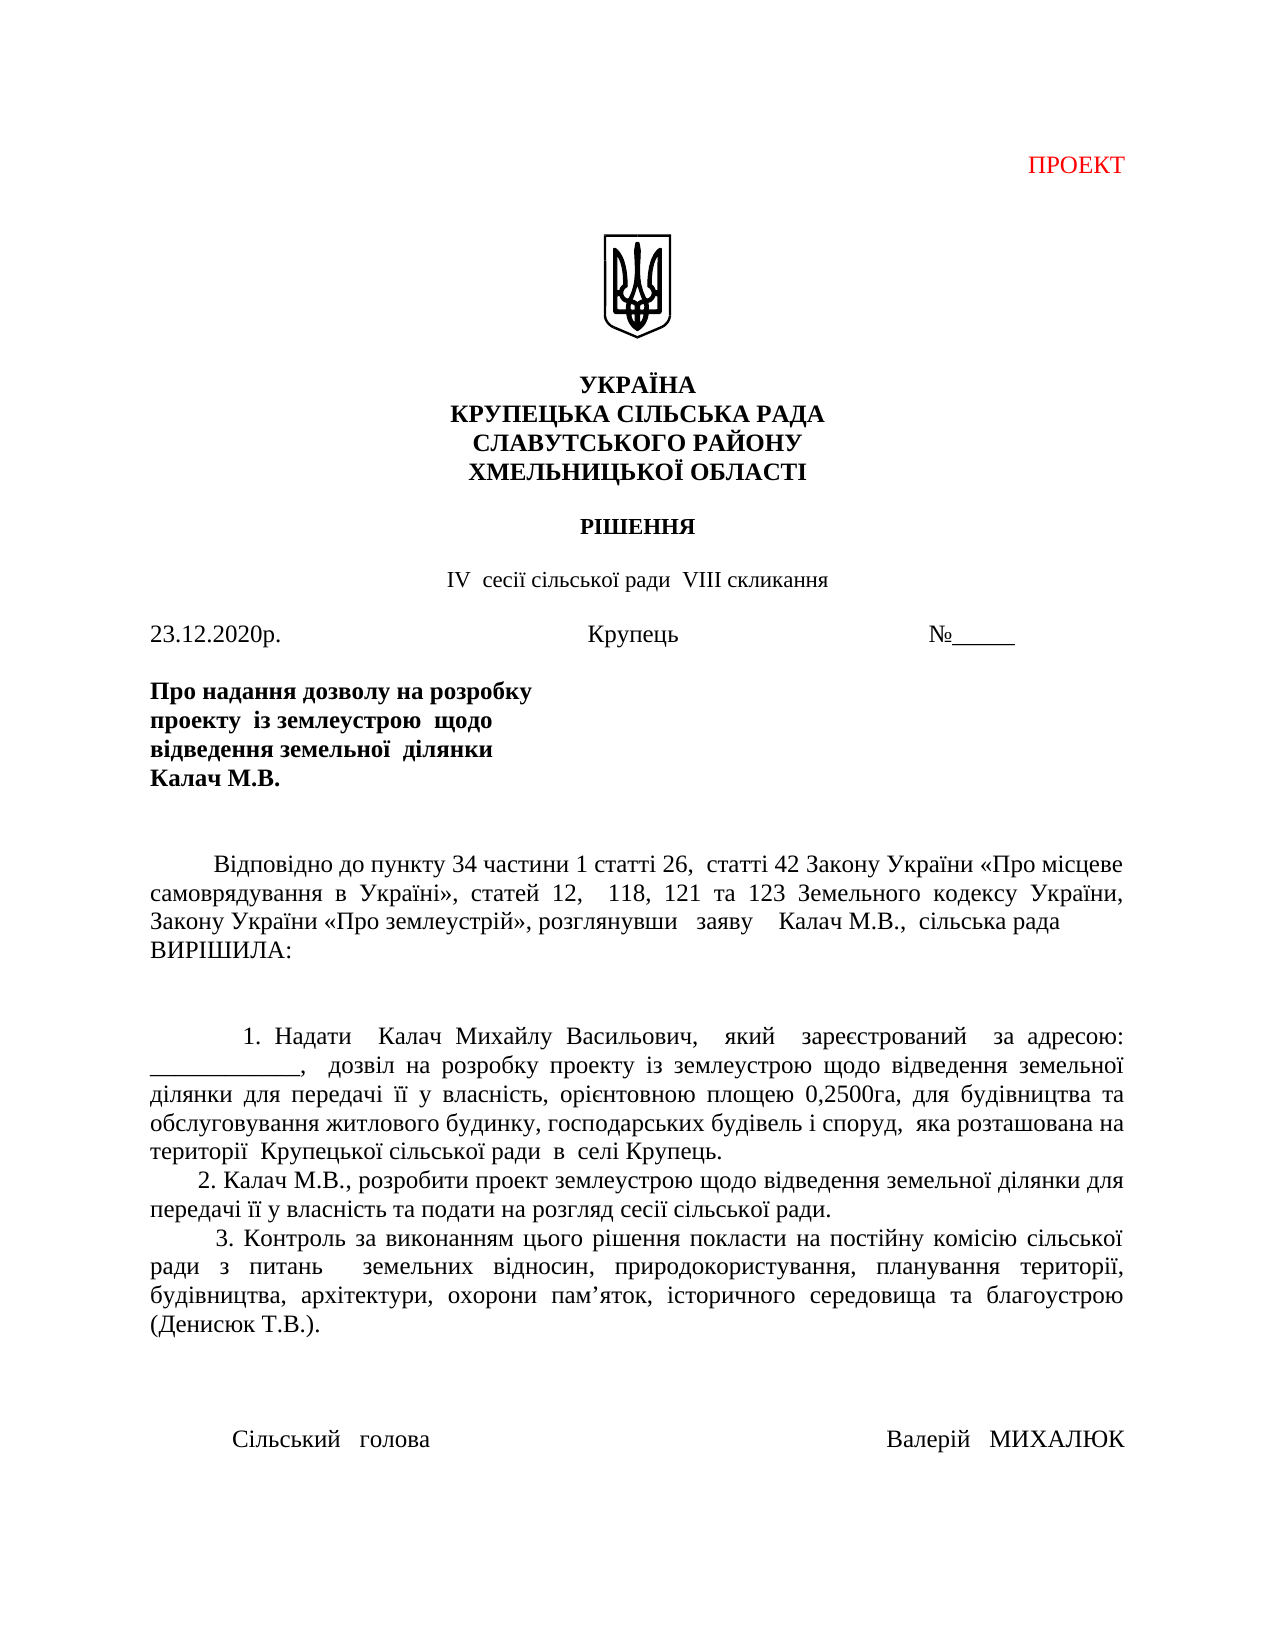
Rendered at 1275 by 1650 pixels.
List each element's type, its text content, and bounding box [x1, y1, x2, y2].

text УКРАЇНА [150, 370, 1125, 399]
text ПРОЕКТ [150, 150, 1125, 179]
text проекту із землеустрою щодо [150, 705, 1125, 734]
text 3. Контроль за виконанням цього рішення покласти на постійну комісію сільської ради з питань земельних відносин, природокористування, планування території, будівництва, архітектури, охорони пам’яток, історичного середовища та благоустрою (Денисюк Т.В.). [150, 1223, 1125, 1338]
text КРУПЕЦЬКА СІЛЬСЬКА РАДА [150, 399, 1125, 428]
text 1. Надати Калач Михайлу Васильович, який зареєстрований за адресою: ____________, дозвіл на розробку проекту із землеустрою щодо відведення земельної ділянки для передачі її у власність, орієнтовною площею 0,2500га, для будівництва та обслуговування житлового будинку, господарських будівель і споруд, яка розташована на території Крупецької сільської ради в селі Крупець. [150, 1021, 1125, 1165]
text Сільський голова Валерій МИХАЛЮК [150, 1424, 1125, 1453]
text 2. Калач М.В., розробити проект землеустрою щодо відведення земельної ділянки для передачі її у власність та подати на розгляд сесії сільської ради. [150, 1165, 1125, 1223]
text IV сесії сільської ради VIII скликання [150, 566, 1125, 592]
text відведення земельної ділянки [150, 734, 1125, 763]
text ВИРІШИЛА: [150, 935, 1125, 964]
text Калач М.В. [150, 763, 1125, 791]
text РІШЕННЯ [150, 513, 1125, 540]
text 23.12.2020р. Крупець №_____ [150, 619, 1125, 648]
text Відповідно до пункту 34 частини 1 статті 26, статті 42 Закону України «Про місцеве самоврядування в Україні», статей 12, 118, 121 та 123 Земельного кодексу України, Закону України «Про землеустрій», розглянувши заяву Калач М.В., сільська рада [150, 849, 1125, 935]
text ХМЕЛЬНИЦЬКОЇ ОБЛАСТІ [150, 457, 1125, 485]
text Про надання дозволу на розробку [150, 676, 1125, 705]
text СЛАВУТСЬКОГО РАЙОНУ [150, 428, 1125, 457]
